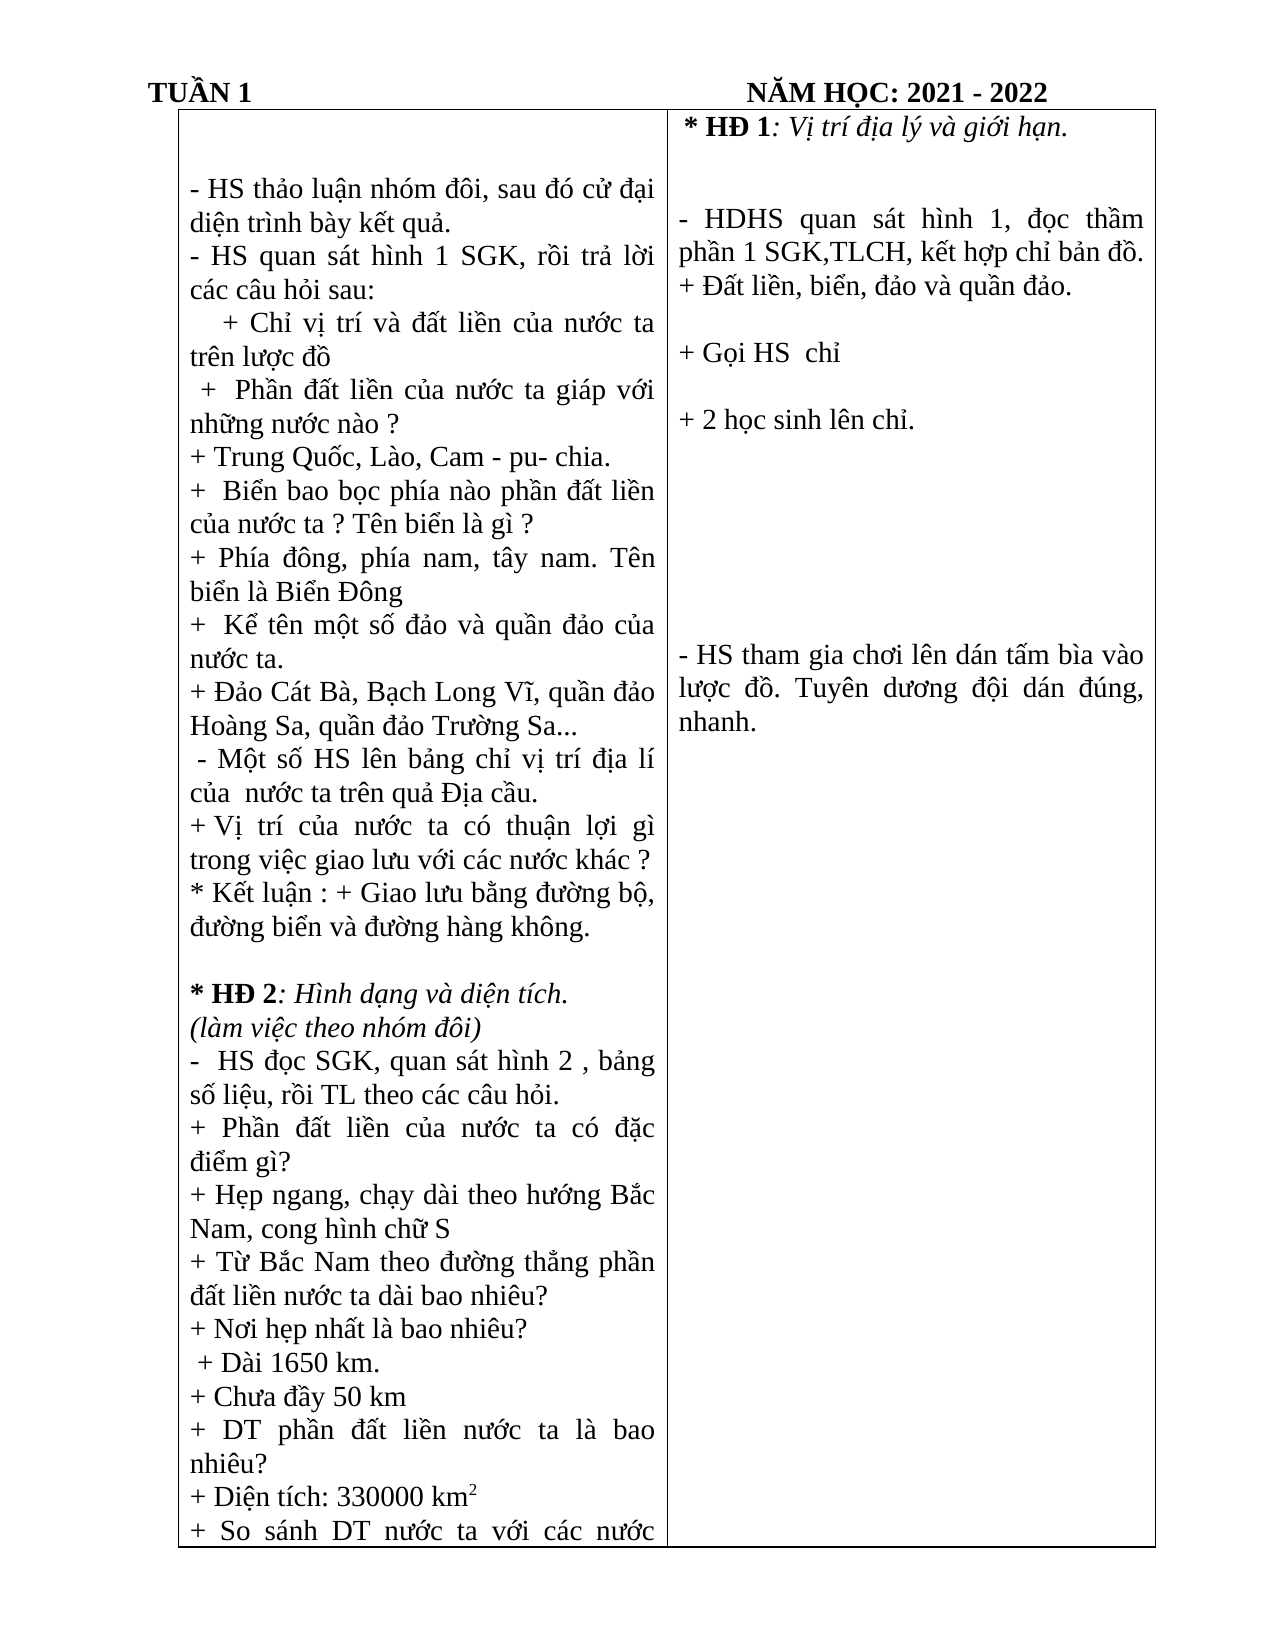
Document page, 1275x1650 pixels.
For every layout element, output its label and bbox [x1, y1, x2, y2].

table_cell [179, 110, 667, 1546]
table_cell [668, 110, 1155, 1546]
